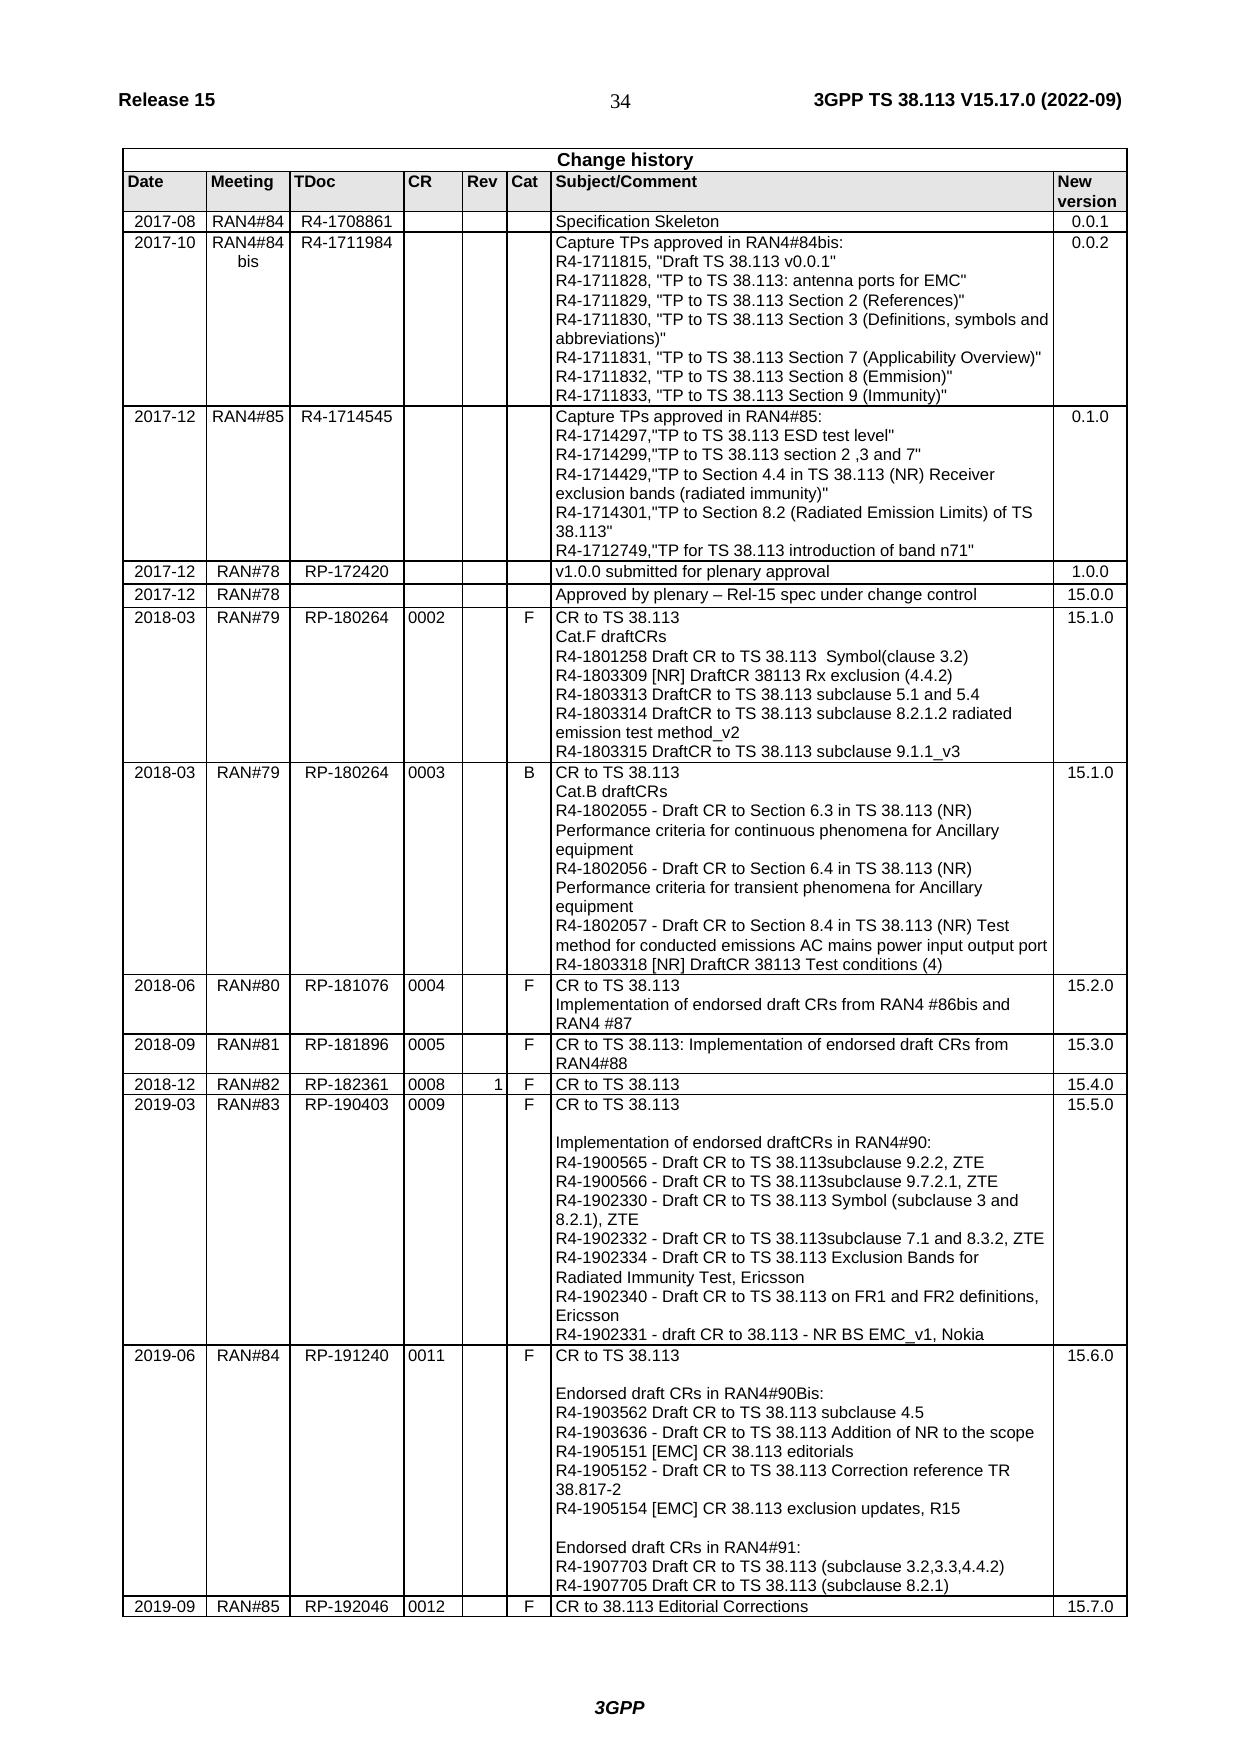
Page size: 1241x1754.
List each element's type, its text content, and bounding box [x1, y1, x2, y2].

table_cell CR to 38.113 Editorial Corrections [552, 1597, 1053, 1616]
table_cell v1.0.0 submitted for plenary approval [552, 562, 1053, 583]
table_cell 15.5.0 [1054, 1095, 1126, 1344]
table_cell Meeting [207, 172, 289, 211]
table_cell [508, 233, 550, 405]
table_cell RAN4#84bis [207, 233, 289, 405]
table_cell RP-181076 [291, 975, 403, 1033]
table_cell 0011 [405, 1346, 462, 1595]
table_cell 0004 [405, 975, 462, 1033]
table_cell 2017-12 [124, 585, 206, 606]
table_cell [463, 233, 506, 405]
table_cell RP-180264 [291, 763, 403, 974]
table_cell RAN#80 [207, 975, 289, 1033]
table_cell 2018-09 [124, 1035, 206, 1073]
table_cell Rev [463, 172, 506, 211]
table_cell [405, 562, 462, 583]
table_cell F [508, 1095, 550, 1344]
table_cell [405, 407, 462, 560]
table_cell 2017-12 [124, 407, 206, 560]
table_cell RAN#85 [207, 1597, 289, 1616]
table_cell R4-1708861 [291, 212, 403, 231]
table_cell Capture TPs approved in RAN4#85: R4-1714297,"TP to TS 38.113 ESD test level" R4-1714299,"TP to TS 38.113 section 2 ,3 and 7" R4-1714429,"TP to Section 4.4 in TS 38.113 (NR) Receiver exclusion bands (radiated immunity)" R4-1714301,"TP to Section 8.2 (Radiated Emission Limits) of TS 38.113" R4-1712749,"TP for TS 38.113 introduction of band n71" [552, 407, 1053, 560]
table_cell [463, 212, 506, 231]
table_cell RAN#78 [207, 562, 289, 583]
table_cell 0002 [405, 608, 462, 761]
table_cell F [508, 975, 550, 1033]
table_header Change history [124, 149, 1126, 171]
table_cell [508, 407, 550, 560]
table_cell [463, 1346, 506, 1595]
table_cell RAN#84 [207, 1346, 289, 1595]
table_cell RAN4#84 [207, 212, 289, 231]
table_cell F [508, 1074, 550, 1093]
table_cell RP-190403 [291, 1095, 403, 1344]
table_cell R4-1714545 [291, 407, 403, 560]
table_cell RAN#78 [207, 585, 289, 606]
table_cell RP-192046 [291, 1597, 403, 1616]
table_cell 15.7.0 [1054, 1597, 1126, 1616]
table_cell Cat [508, 172, 550, 211]
table_cell CR [405, 172, 462, 211]
table_cell 15.4.0 [1054, 1074, 1126, 1093]
table_cell RP-182361 [291, 1074, 403, 1093]
table_cell [463, 975, 506, 1033]
table_cell 0003 [405, 763, 462, 974]
table_cell R4-1711984 [291, 233, 403, 405]
table_cell [405, 233, 462, 405]
table_cell RAN#81 [207, 1035, 289, 1073]
table_cell RAN#83 [207, 1095, 289, 1344]
table_cell 1 [463, 1074, 506, 1093]
table_cell RP-181896 [291, 1035, 403, 1073]
table_cell RP-172420 [291, 562, 403, 583]
table_cell [463, 1035, 506, 1073]
table_cell [463, 407, 506, 560]
table_cell 0.1.0 [1054, 407, 1126, 560]
table_cell [463, 763, 506, 974]
table_cell Specification Skeleton [552, 212, 1053, 231]
table_cell 2017-10 [124, 233, 206, 405]
table_cell [508, 212, 550, 231]
table_cell [405, 585, 462, 606]
table_cell CR to TS 38.113 Implementation of endorsed draftCRs in RAN4#90: R4-1900565 - Draft CR to TS 38.113subclause 9.2.2, ZTE R4-1900566 - Draft CR to TS 38.113subclause 9.7.2.1, ZTE R4-1902330 - Draft CR to TS 38.113 Symbol (subclause 3 and 8.2.1), ZTE R4-1902332 - Draft CR to TS 38.113subclause 7.1 and 8.3.2, ZTE R4-1902334 - Draft CR to TS 38.113 Exclusion Bands for Radiated Immunity Test, Ericsson R4-1902340 - Draft CR to TS 38.113 on FR1 and FR2 definitions, Ericsson R4-1902331 - draft CR to 38.113 - NR BS EMC_v1, Nokia [552, 1095, 1053, 1344]
table_cell 2018-03 [124, 608, 206, 761]
table_cell Date [124, 172, 206, 211]
table_cell 15.6.0 [1054, 1346, 1126, 1595]
table_cell [463, 1095, 506, 1344]
table_cell F [508, 1597, 550, 1616]
table_cell 0012 [405, 1597, 462, 1616]
table_cell F [508, 1346, 550, 1595]
table_cell RAN#79 [207, 608, 289, 761]
table_cell 2017-08 [124, 212, 206, 231]
table_cell 0005 [405, 1035, 462, 1073]
table_cell RAN#82 [207, 1074, 289, 1093]
table_cell Subject/Comment [552, 172, 1053, 211]
table_cell [463, 585, 506, 606]
table_cell RAN4#85 [207, 407, 289, 560]
table_cell CR to TS 38.113: Implementation of endorsed draft CRs from RAN4#88 [552, 1035, 1053, 1073]
table_cell 0.0.1 [1054, 212, 1126, 231]
table_cell 2019-06 [124, 1346, 206, 1595]
table_cell RAN#79 [207, 763, 289, 974]
table_cell CR to TS 38.113 [552, 1074, 1053, 1093]
table_cell CR to TS 38.113 Cat.F draftCRs R4-1801258 Draft CR to TS 38.113 Symbol(clause 3.2) R4-1803309 [NR] DraftCR 38113 Rx exclusion (4.4.2) R4-1803313 DraftCR to TS 38.113 subclause 5.1 and 5.4 R4-1803314 DraftCR to TS 38.113 subclause 8.2.1.2 radiated emission test method_v2 R4-1803315 DraftCR to TS 38.113 subclause 9.1.1_v3 [552, 608, 1053, 761]
table_cell RP-180264 [291, 608, 403, 761]
table_cell F [508, 608, 550, 761]
table_cell 2018-06 [124, 975, 206, 1033]
table_cell 2018-12 [124, 1074, 206, 1093]
table_cell [463, 608, 506, 761]
table_cell [508, 562, 550, 583]
table_cell 2019-03 [124, 1095, 206, 1344]
table_cell CR to TS 38.113 Endorsed draft CRs in RAN4#90Bis: R4-1903562 Draft CR to TS 38.113 subclause 4.5 R4-1903636 - Draft CR to TS 38.113 Addition of NR to the scope R4-1905151 [EMC] CR 38.113 editorials R4-1905152 - Draft CR to TS 38.113 Correction reference TR 38.817-2 R4-1905154 [EMC] CR 38.113 exclusion updates, R15 Endorsed draft CRs in RAN4#91: R4-1907703 Draft CR to TS 38.113 (subclause 3.2,3.3,4.4.2) R4-1907705 Draft CR to TS 38.113 (subclause 8.2.1) [552, 1346, 1053, 1595]
table_cell New version [1054, 172, 1126, 211]
table_cell [463, 562, 506, 583]
table_cell [405, 212, 462, 231]
table_cell 15.2.0 [1054, 975, 1126, 1033]
table_cell 15.0.0 [1054, 585, 1126, 606]
table_cell 0.0.2 [1054, 233, 1126, 405]
table_cell 15.3.0 [1054, 1035, 1126, 1073]
table_cell 0009 [405, 1095, 462, 1344]
table_cell 15.1.0 [1054, 608, 1126, 761]
table_cell [463, 1597, 506, 1616]
table_cell 2017-12 [124, 562, 206, 583]
table_cell RP-191240 [291, 1346, 403, 1595]
table_cell 2018-03 [124, 763, 206, 974]
table_cell [291, 585, 403, 606]
table_cell TDoc [291, 172, 403, 211]
table_cell 2019-09 [124, 1597, 206, 1616]
table_cell CR to TS 38.113 Implementation of endorsed draft CRs from RAN4 #86bis and RAN4 #87 [552, 975, 1053, 1033]
table_cell [508, 585, 550, 606]
table_cell 15.1.0 [1054, 763, 1126, 974]
table_cell 0008 [405, 1074, 462, 1093]
table_cell CR to TS 38.113 Cat.B draftCRs R4-1802055 - Draft CR to Section 6.3 in TS 38.113 (NR) Performance criteria for continuous phenomena for Ancillary equipment R4-1802056 - Draft CR to Section 6.4 in TS 38.113 (NR) Performance criteria for transient phenomena for Ancillary equipment R4-1802057 - Draft CR to Section 8.4 in TS 38.113 (NR) Test method for conducted emissions AC mains power input output port R4-1803318 [NR] DraftCR 38113 Test conditions (4) [552, 763, 1053, 974]
table_cell 1.0.0 [1054, 562, 1126, 583]
table_cell B [508, 763, 550, 974]
table_cell F [508, 1035, 550, 1073]
table_cell Capture TPs approved in RAN4#84bis: R4-1711815, "Draft TS 38.113 v0.0.1" R4-1711828, "TP to TS 38.113: antenna ports for EMC" R4-1711829, "TP to TS 38.113 Section 2 (References)" R4-1711830, "TP to TS 38.113 Section 3 (Definitions, symbols and abbreviations)" R4-1711831, "TP to TS 38.113 Section 7 (Applicability Overview)" R4-1711832, "TP to TS 38.113 Section 8 (Emmision)" R4-1711833, "TP to TS 38.113 Section 9 (Immunity)" [552, 233, 1053, 405]
table_cell Approved by plenary – Rel-15 spec under change control [552, 585, 1053, 606]
